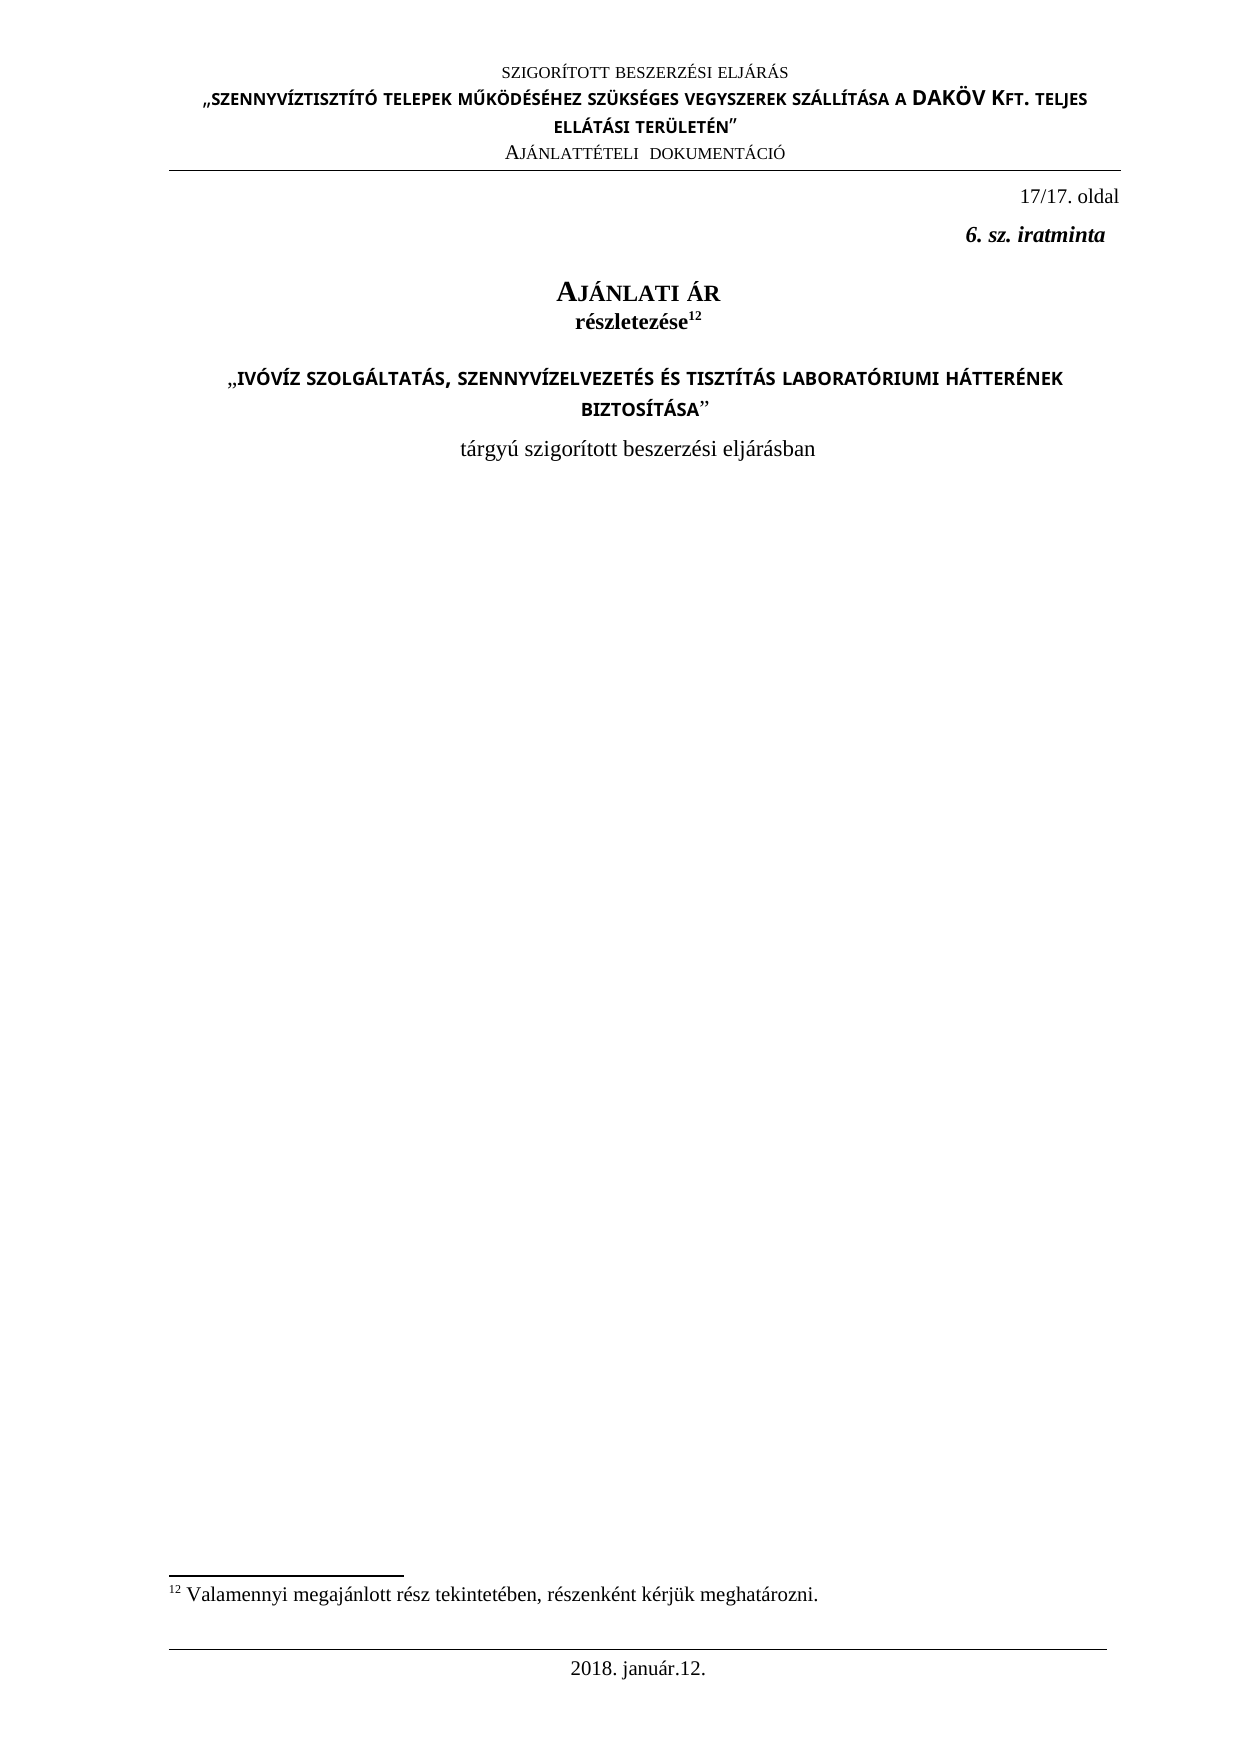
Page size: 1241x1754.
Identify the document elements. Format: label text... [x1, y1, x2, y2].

text részletezése [169, 308, 1107, 334]
subtitle Ajánlati ár [169, 274, 1107, 308]
text 6. sz. iratminta [169, 222, 1107, 248]
text „ivóvíz szolgáltatás, szennyvízelvezetés és tisztítás laboratóriumi hátterének biztosítása” [169, 361, 1121, 423]
text tárgyú szigorított beszerzési eljárásban [169, 436, 1107, 462]
